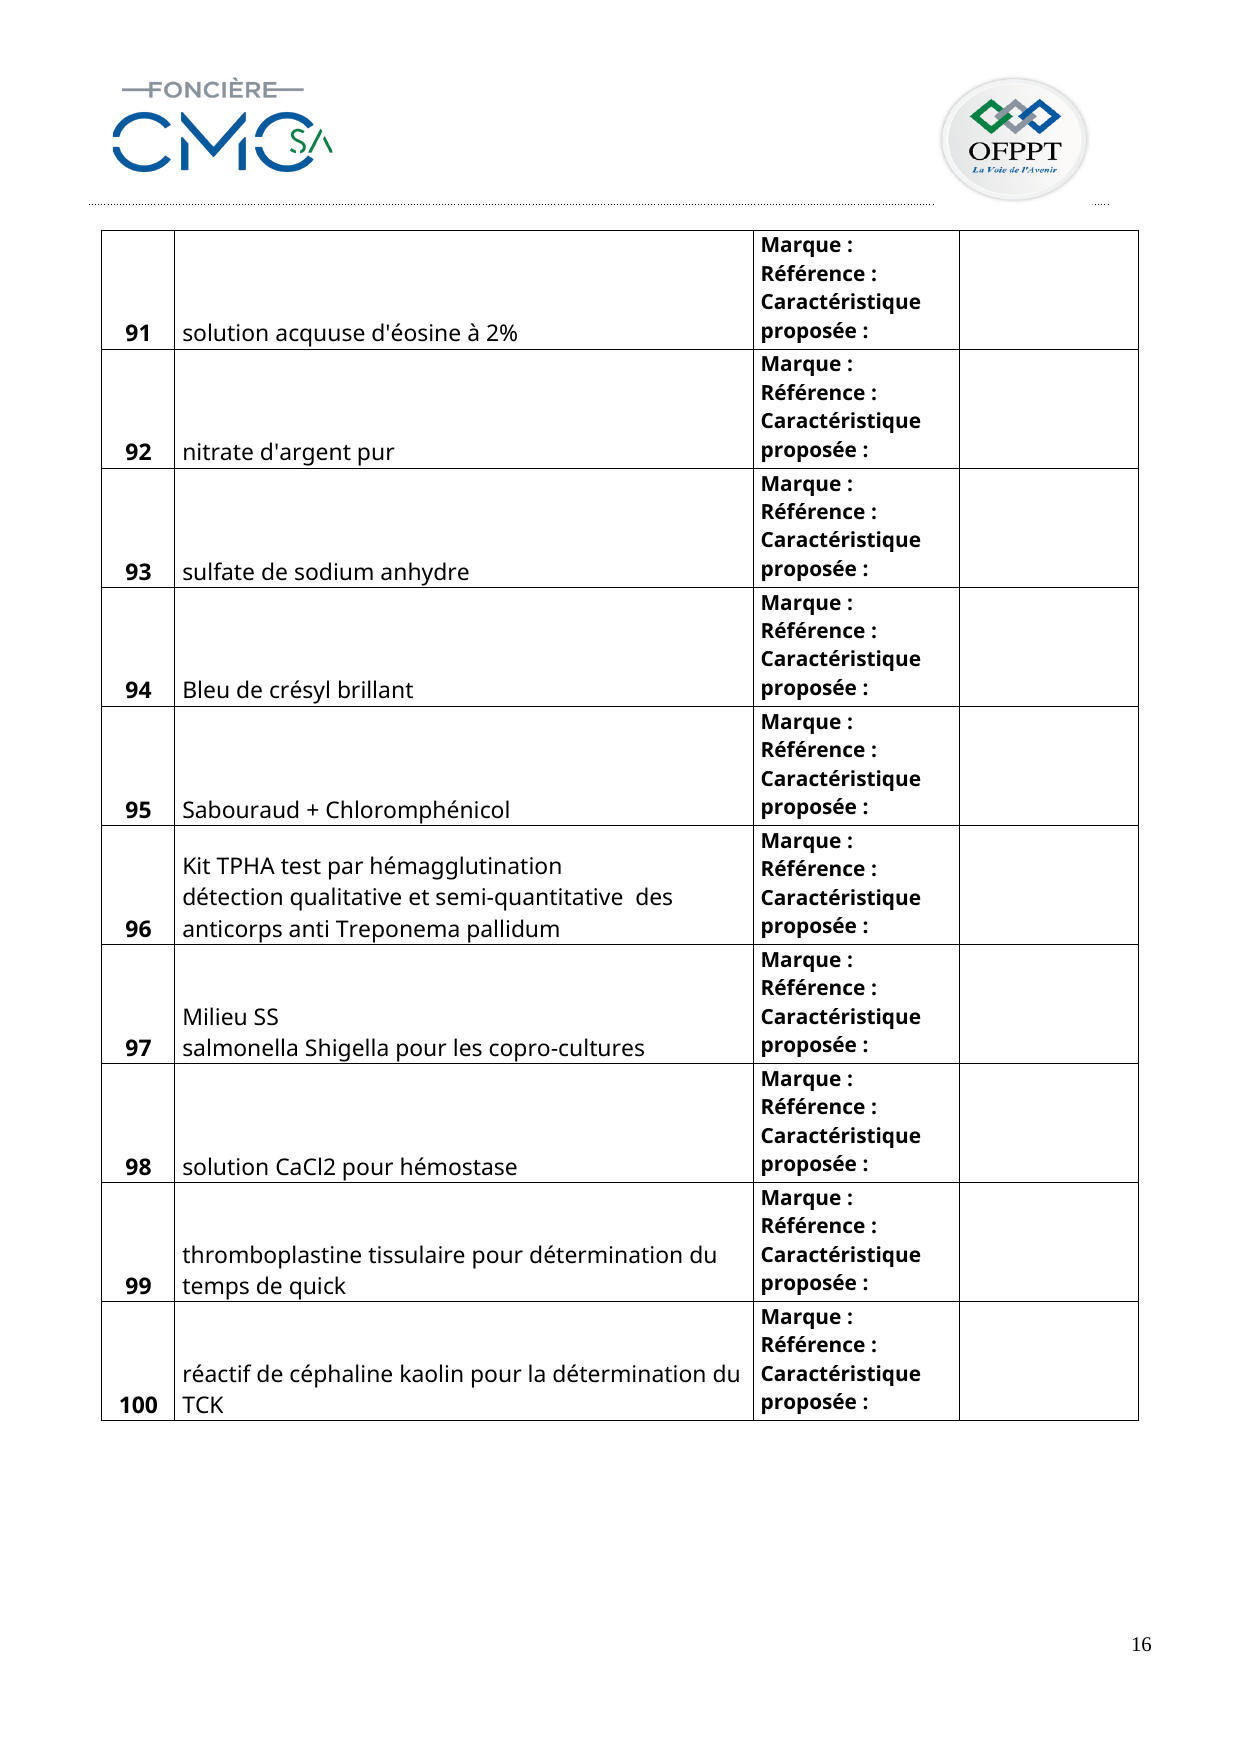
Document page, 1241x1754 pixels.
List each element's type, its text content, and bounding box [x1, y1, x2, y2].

table_cell 99 [102, 1183, 174, 1301]
table_cell [960, 231, 1138, 348]
table_cell Marque : Référence : Caractéristique proposée : [754, 469, 959, 587]
table_cell [960, 945, 1138, 1063]
table_cell 95 [102, 707, 174, 825]
table_cell Milieu SS salmonella Shigella pour les copro-cultures [175, 945, 753, 1063]
table_cell 98 [102, 1064, 174, 1182]
table_cell solution acquuse d'éosine à 2% [175, 231, 753, 348]
table_cell 93 [102, 469, 174, 587]
table_cell Marque : Référence : Caractéristique proposée : [754, 231, 959, 348]
table_cell 96 [102, 826, 174, 944]
table_cell Kit TPHA test par hémagglutination détection qualitative et semi-quantitative des anticorps anti Treponema pallidum [175, 826, 753, 944]
table_cell Marque : Référence : Caractéristique proposée : [754, 945, 959, 1063]
table_cell sulfate de sodium anhydre [175, 469, 753, 587]
table_cell Bleu de crésyl brillant [175, 588, 753, 706]
table_cell 92 [102, 350, 174, 468]
table_cell Marque : Référence : Caractéristique proposée : [754, 1183, 959, 1301]
table_cell [960, 469, 1138, 587]
table_cell réactif de céphaline kaolin pour la détermination du TCK [175, 1302, 753, 1420]
table_cell Sabouraud + Chloromphénicol [175, 707, 753, 825]
table_cell 100 [102, 1302, 174, 1420]
table_cell Marque : Référence : Caractéristique proposée : [754, 1064, 959, 1182]
table_cell Marque : Référence : Caractéristique proposée : [754, 350, 959, 468]
table_cell Marque : Référence : Caractéristique proposée : [754, 588, 959, 706]
table_cell [960, 826, 1138, 944]
table_cell Marque : Référence : Caractéristique proposée : [754, 707, 959, 825]
table_cell Marque : Référence : Caractéristique proposée : [754, 826, 959, 944]
table_cell [960, 350, 1138, 468]
table_cell thromboplastine tissulaire pour détermination du temps de quick [175, 1183, 753, 1301]
table_cell [960, 707, 1138, 825]
table_cell [960, 588, 1138, 706]
picture [112, 77, 333, 172]
table_cell 94 [102, 588, 174, 706]
table_cell [960, 1183, 1138, 1301]
table_cell solution CaCl2 pour hémostase [175, 1064, 753, 1182]
table_cell [960, 1064, 1138, 1182]
table_cell Marque : Référence : Caractéristique proposée : [754, 1302, 959, 1420]
picture [935, 73, 1093, 205]
table_cell 97 [102, 945, 174, 1063]
table_cell [960, 1302, 1138, 1420]
table_cell nitrate d'argent pur [175, 350, 753, 468]
table_cell 91 [102, 231, 174, 348]
